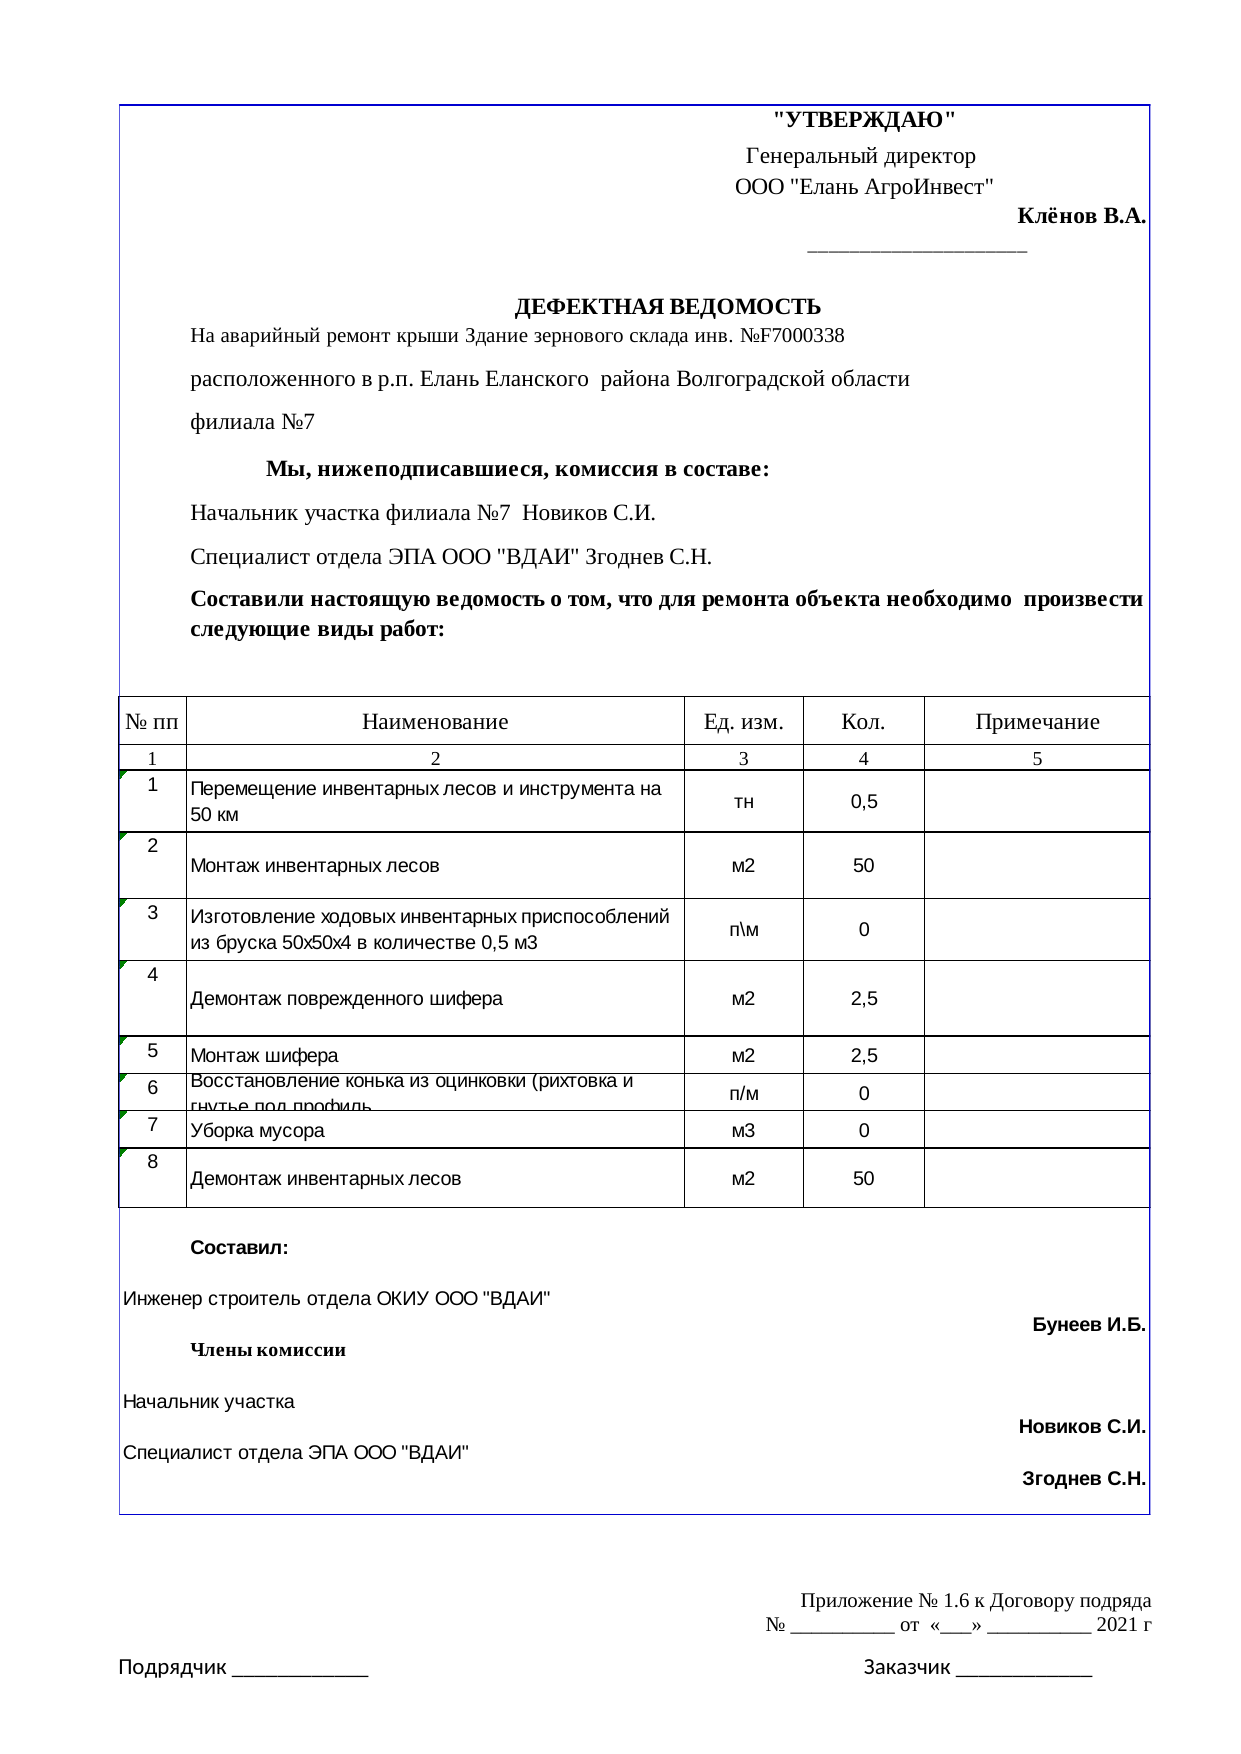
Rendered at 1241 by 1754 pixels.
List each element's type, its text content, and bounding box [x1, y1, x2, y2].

text № __________ от «___» __________ 2021 г [118, 1612, 1152, 1636]
text Приложение № 1.6 к Договору подряда [118, 1588, 1152, 1612]
